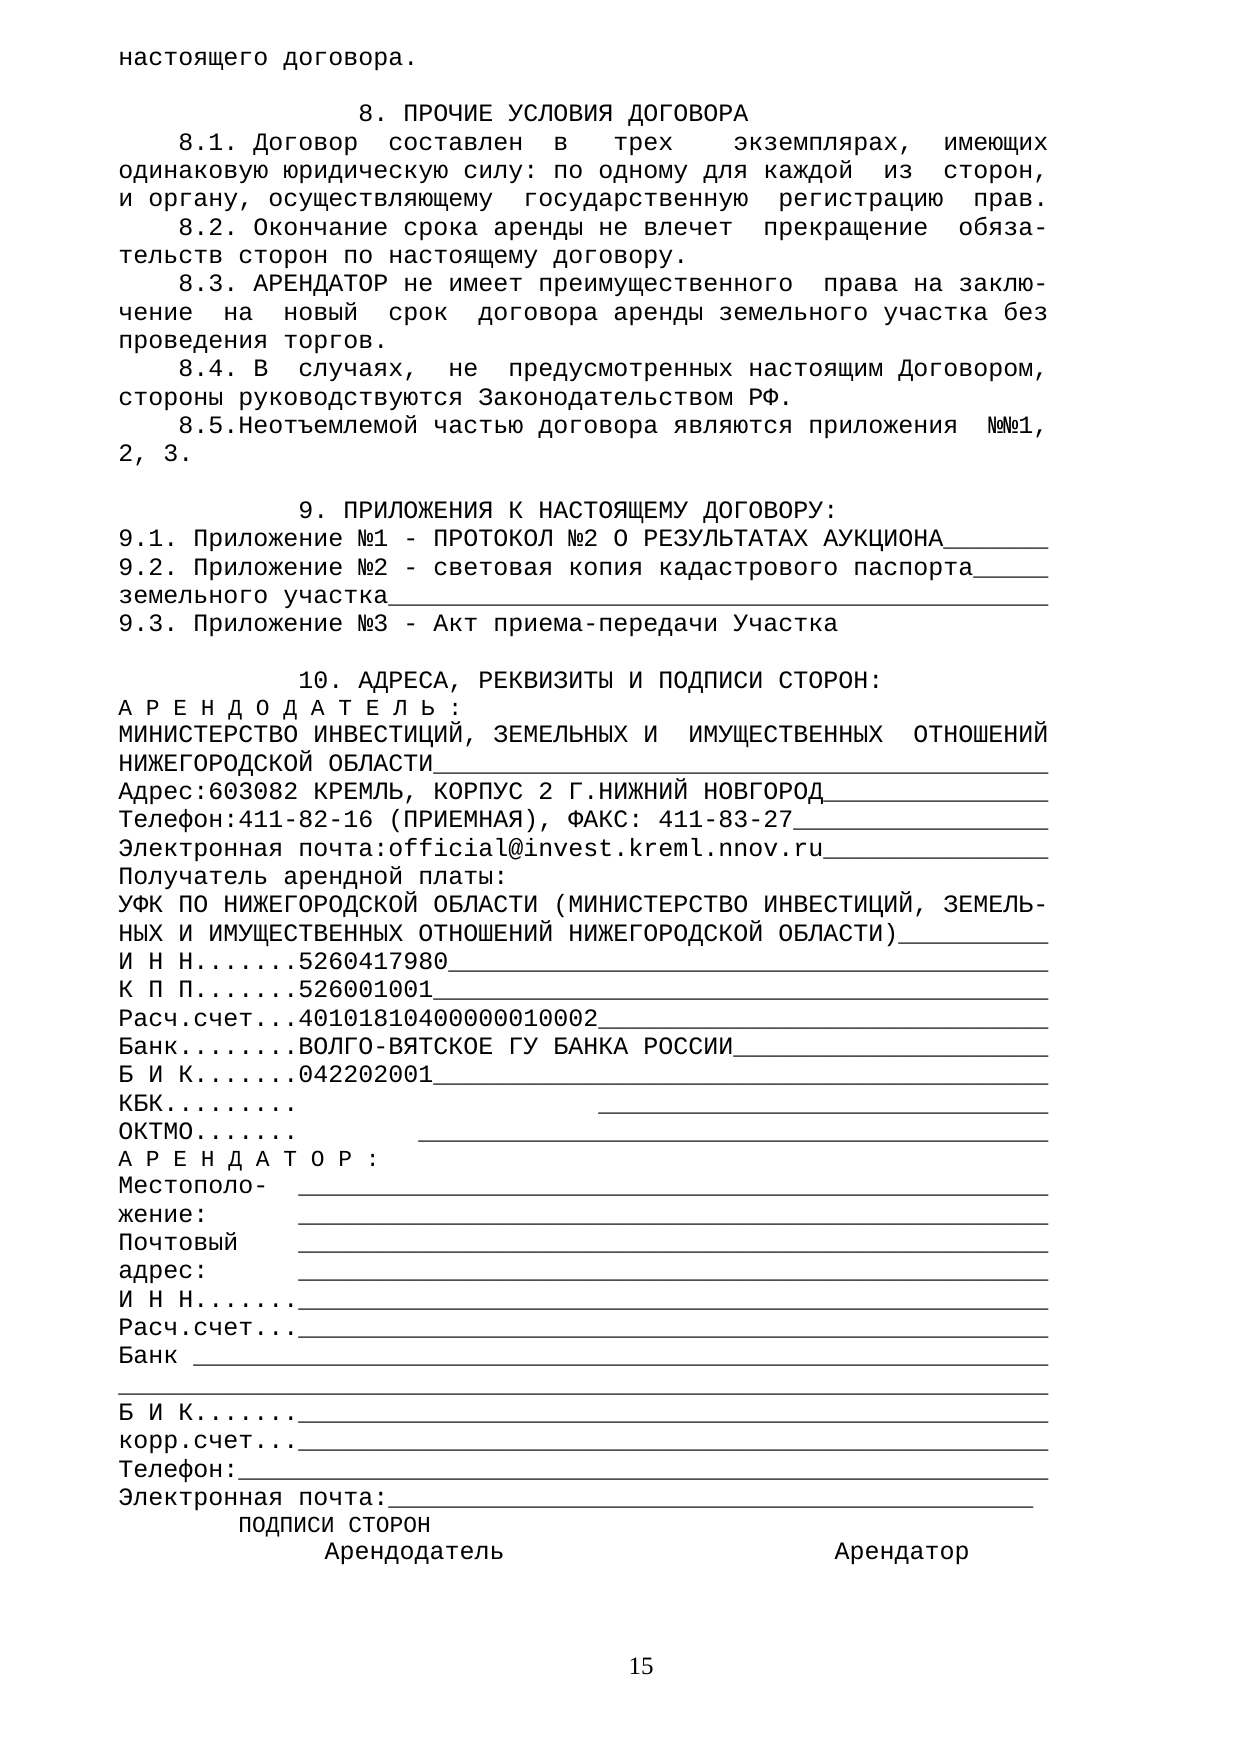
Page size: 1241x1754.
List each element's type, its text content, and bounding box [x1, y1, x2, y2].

text ПОДПИСИ СТОРОН [118, 1513, 1163, 1539]
text корр.счет...__________________________________________________ [118, 1428, 1163, 1456]
text 2, 3. [118, 441, 1163, 469]
text Адрес:603082 КРЕМЛЬ, КОРПУС 2 Г.НИЖНИЙ НОВГОРОД_______________ [118, 779, 1163, 807]
text Б И К.......042202001_________________________________________ [118, 1062, 1163, 1090]
text Арендодатель Арендатор [118, 1539, 1163, 1567]
text 8.1. Договор составлен в трех экземплярах, имеющих [118, 129, 1163, 158]
text чение на новый срок договора аренды земельного участка без [118, 299, 1163, 328]
text Расч.счет...__________________________________________________ [118, 1314, 1163, 1343]
text и органу, осуществляющему государственную регистрацию прав. [118, 186, 1163, 214]
text одинаковую юридическую силу: по одному для каждой из сторон, [118, 158, 1163, 186]
text земельного участка____________________________________________ [118, 583, 1163, 611]
text 9.1. Приложение №1 - ПРОТОКОЛ №2 О РЕЗУЛЬТАТАХ АУКЦИОНА_______ [118, 526, 1163, 554]
text Электронная почта:___________________________________________ [118, 1484, 1163, 1513]
text Б И К.......__________________________________________________ [118, 1399, 1163, 1428]
text Телефон:______________________________________________________ [118, 1456, 1163, 1484]
text 8.5.Неотъемлемой частью договора являются приложения №№1, [118, 413, 1163, 441]
text Телефон:411-82-16 (ПРИЕМНАЯ), ФАКС: 411-83-27_________________ [118, 807, 1163, 835]
text 9. ПРИЛОЖЕНИЯ К НАСТОЯЩЕМУ ДОГОВОРУ: [118, 498, 1163, 526]
text адрес: __________________________________________________ [118, 1258, 1163, 1286]
text Банк _________________________________________________________ [118, 1343, 1163, 1371]
text Почтовый __________________________________________________ [118, 1229, 1163, 1258]
text ______________________________________________________________ [118, 1371, 1163, 1399]
text 9.2. Приложение №2 - световая копия кадастрового паспорта_____ [118, 554, 1163, 583]
text 8.3. АРЕНДАТОР не имеет преимущественного права на заклю- [118, 271, 1163, 299]
text Банк........ВОЛГО-ВЯТСКОЕ ГУ БАНКА РОССИИ_____________________ [118, 1034, 1163, 1062]
text И Н Н.......__________________________________________________ [118, 1286, 1163, 1314]
text НИЖЕГОРОДСКОЙ ОБЛАСТИ_________________________________________ [118, 750, 1163, 779]
text 8. ПРОЧИЕ УСЛОВИЯ ДОГОВОРА [118, 101, 1163, 129]
text настоящего договора. [118, 44, 1163, 73]
text Расч.счет...40101810400000010002______________________________ [118, 1005, 1163, 1034]
text КБК......... ______________________________ [118, 1090, 1163, 1119]
text ОКТМО....... __________________________________________ [118, 1119, 1163, 1147]
text Электронная почта:official@invest.kreml.nnov.ru_______________ [118, 835, 1163, 864]
text К П П.......526001001_________________________________________ [118, 977, 1163, 1005]
text тельств сторон по настоящему договору. [118, 243, 1163, 271]
text А Р Е Н Д А Т О Р : [118, 1147, 1163, 1173]
text Получатель арендной платы: [118, 864, 1163, 892]
text И Н Н.......5260417980________________________________________ [118, 949, 1163, 977]
text А Р Е Н Д О Д А Т Е Л Ь : [118, 696, 1163, 722]
text 8.2. Окончание срока аренды не влечет прекращение обяза- [118, 214, 1163, 243]
text МИНИСТЕРСТВО ИНВЕСТИЦИЙ, ЗЕМЕЛЬНЫХ И ИМУЩЕСТВЕННЫХ ОТНОШЕНИЙ [118, 722, 1163, 750]
text проведения торгов. [118, 328, 1163, 356]
text УФК ПО НИЖЕГОРОДСКОЙ ОБЛАСТИ (МИНИСТЕРСТВО ИНВЕСТИЦИЙ, ЗЕМЕЛЬ- [118, 892, 1163, 920]
text 10. АДРЕСА, РЕКВИЗИТЫ И ПОДПИСИ СТОРОН: [118, 668, 1163, 696]
text 8.4. В случаях, не предусмотренных настоящим Договором, [118, 356, 1163, 384]
text стороны руководствуются Законодательством РФ. [118, 384, 1163, 413]
text жение: __________________________________________________ [118, 1201, 1163, 1229]
text НЫХ И ИМУЩЕСТВЕННЫХ ОТНОШЕНИЙ НИЖЕГОРОДСКОЙ ОБЛАСТИ)__________ [118, 920, 1163, 949]
text Местополо- __________________________________________________ [118, 1173, 1163, 1201]
text 9.3. Приложение №3 - Акт приема-передачи Участка [118, 611, 1163, 639]
